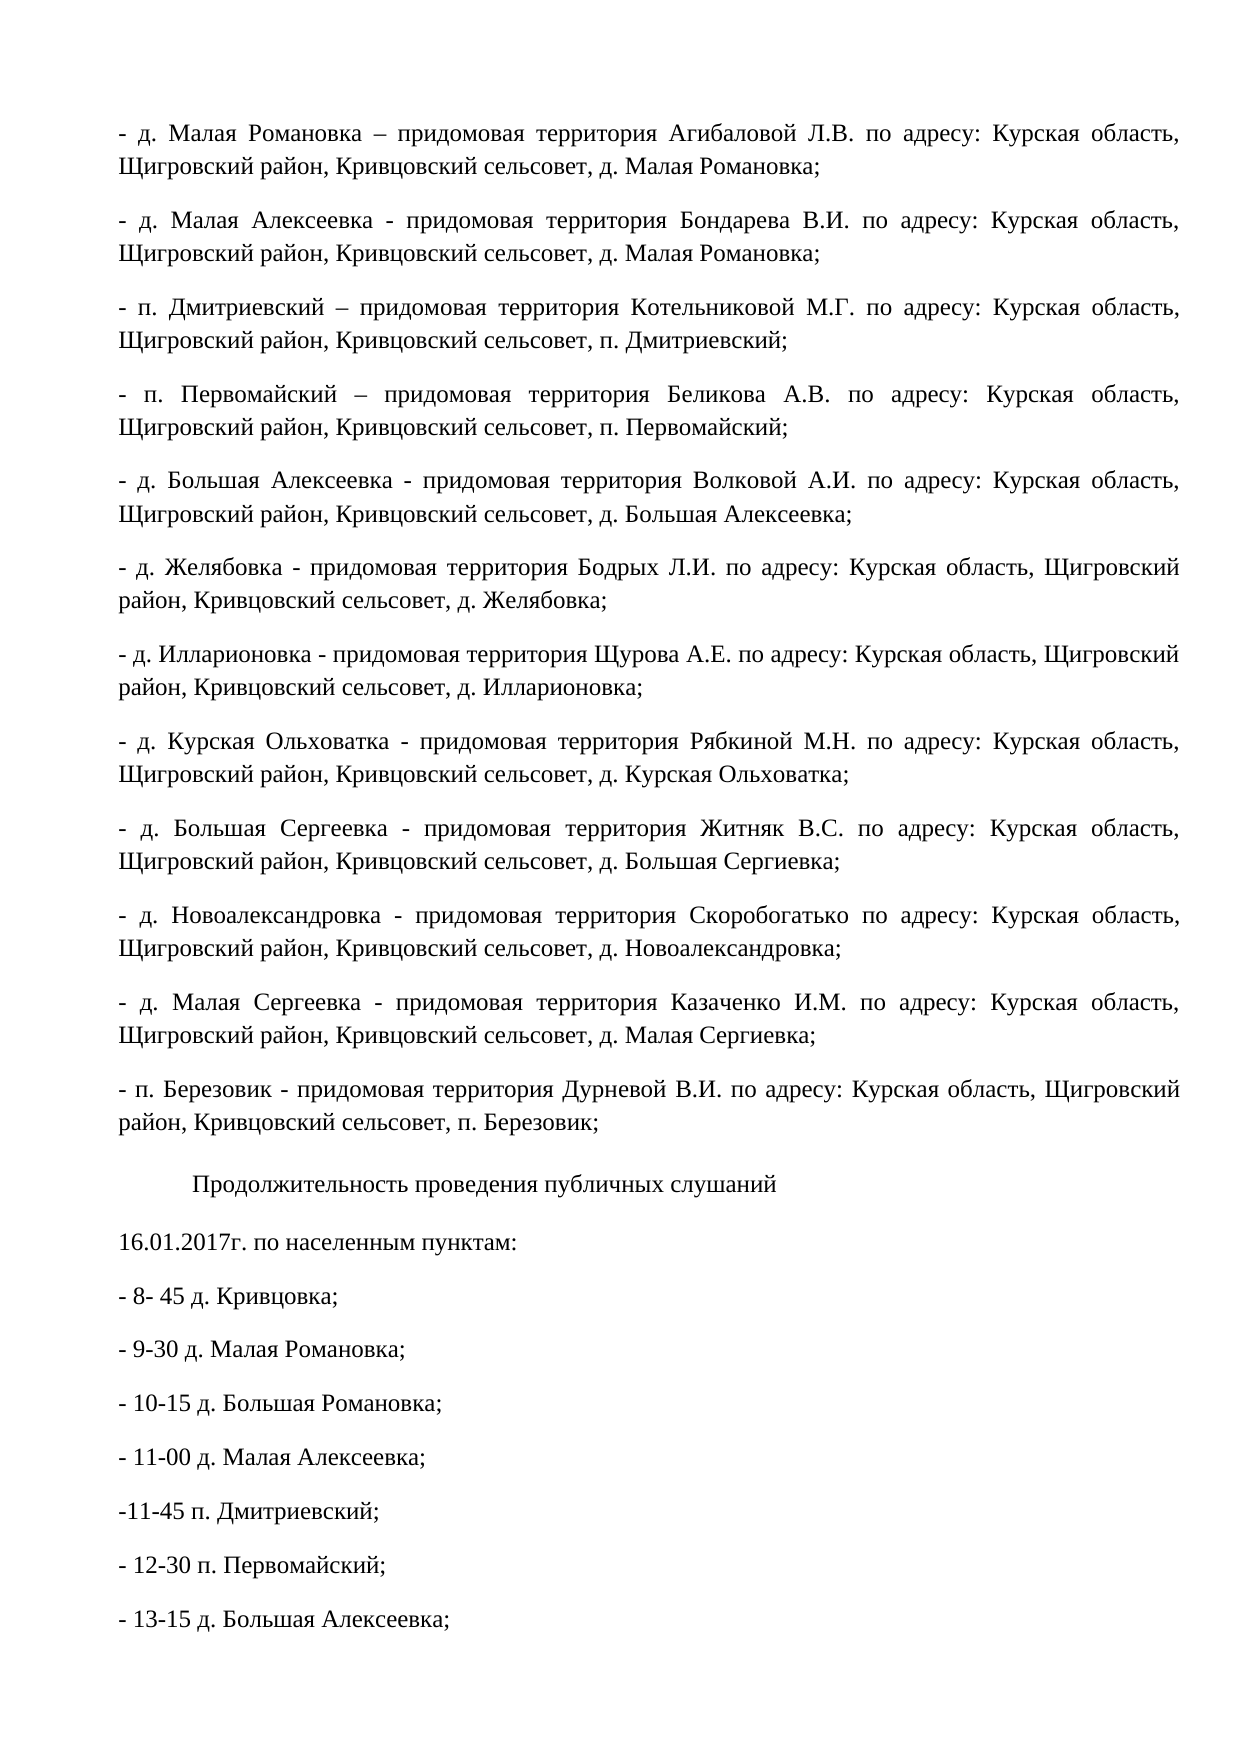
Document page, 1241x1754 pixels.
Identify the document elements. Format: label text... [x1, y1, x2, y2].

text - п. Березовик - придомовая территория Дурневой В.И. по адресу: Курская область, Щигровский район, Кривцовский сельсовет, п. Березовик; [118, 1074, 1181, 1136]
text Продолжительность проведения публичных слушаний [118, 1169, 1181, 1198]
text - д. Малая Сергеевка - придомовая территория Казаченко И.М. по адресу: Курская область, Щигровский район, Кривцовский сельсовет, д. Малая Сергиевка; [118, 987, 1181, 1049]
text - 9-30 д. Малая Романовка; [118, 1334, 1181, 1363]
text - д. Курская Ольховатка - придомовая территория Рябкиной М.Н. по адресу: Курская область, Щигровский район, Кривцовский сельсовет, д. Курская Ольховатка; [118, 726, 1181, 788]
text - 8- 45 д. Кривцовка; [118, 1281, 1181, 1309]
text - 11-00 д. Малая Алексеевка; [118, 1442, 1181, 1471]
text 16.01.2017г. по населенным пунктам: [118, 1227, 1181, 1256]
text - д. Желябовка - придомовая территория Бодрых Л.И. по адресу: Курская область, Щигровский район, Кривцовский сельсовет, д. Желябовка; [118, 552, 1181, 614]
text - 12-30 п. Первомайский; [118, 1550, 1181, 1579]
text -11-45 п. Дмитриевский; [118, 1496, 1181, 1525]
text - п. Первомайский – придомовая территория Беликова А.В. по адресу: Курская область, Щигровский район, Кривцовский сельсовет, п. Первомайский; [118, 379, 1181, 441]
text - п. Дмитриевский – придомовая территория Котельниковой М.Г. по адресу: Курская область, Щигровский район, Кривцовский сельсовет, п. Дмитриевский; [118, 292, 1181, 354]
text - д. Малая Алексеевка - придомовая территория Бондарева В.И. по адресу: Курская область, Щигровский район, Кривцовский сельсовет, д. Малая Романовка; [118, 205, 1181, 267]
text - д. Большая Алексеевка - придомовая территория Волковой А.И. по адресу: Курская область, Щигровский район, Кривцовский сельсовет, д. Большая Алексеевка; [118, 466, 1181, 527]
text - д. Новоалександровка - придомовая территория Скоробогатько по адресу: Курская область, Щигровский район, Кривцовский сельсовет, д. Новоалександровка; [118, 900, 1181, 962]
text - д. Большая Сергеевка - придомовая территория Житняк В.С. по адресу: Курская область, Щигровский район, Кривцовский сельсовет, д. Большая Сергиевка; [118, 813, 1181, 875]
text - д. Илларионовка - придомовая территория Щурова А.Е. по адресу: Курская область, Щигровский район, Кривцовский сельсовет, д. Илларионовка; [118, 639, 1181, 701]
text - д. Малая Романовка – придомовая территория Агибаловой Л.В. по адресу: Курская область, Щигровский район, Кривцовский сельсовет, д. Малая Романовка; [118, 118, 1181, 180]
text - 13-15 д. Большая Алексеевка; [118, 1604, 1181, 1633]
text - 10-15 д. Большая Романовка; [118, 1388, 1181, 1417]
